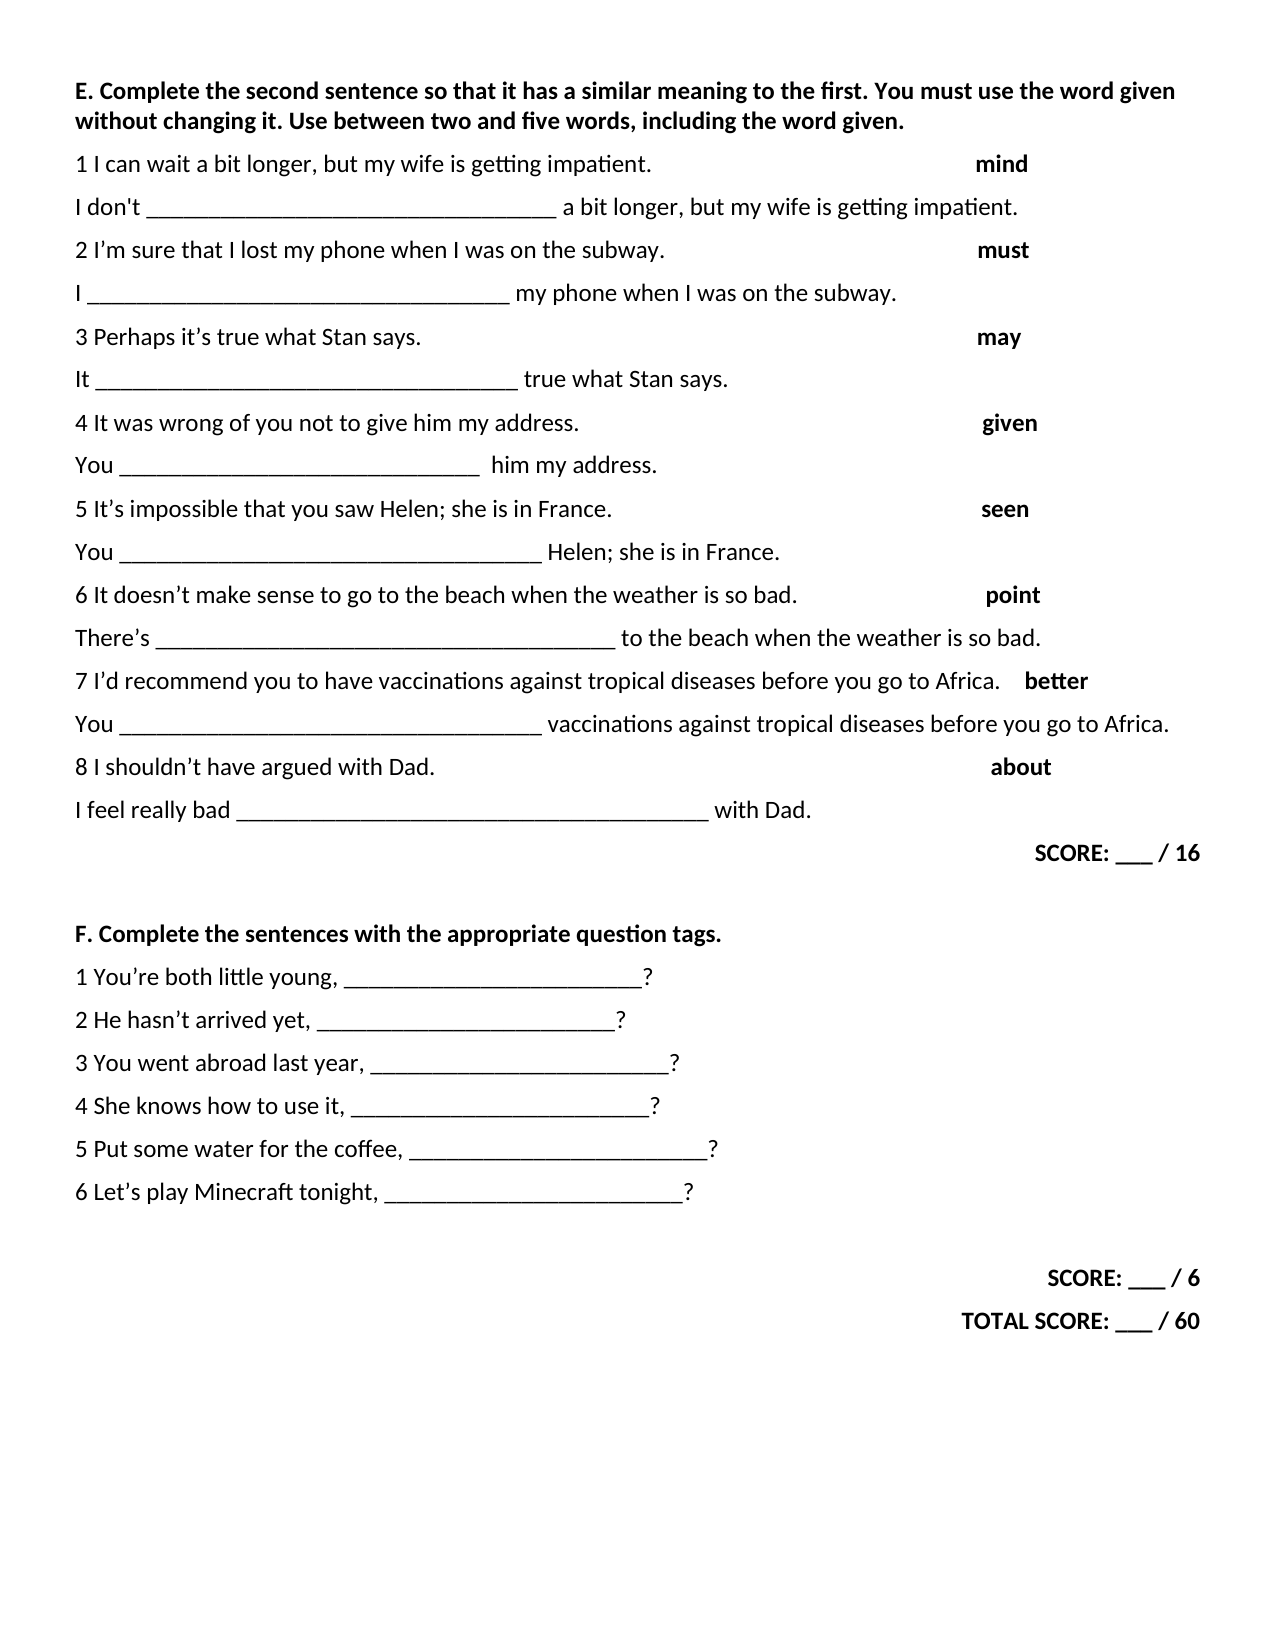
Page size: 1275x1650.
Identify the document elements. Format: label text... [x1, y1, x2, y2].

text 6 Let’s play Minecraft tonight, ________________________? [75, 1176, 1200, 1206]
text There’s _____________________________________ to the beach when the weather is so bad. [75, 622, 1200, 652]
list 2 I’m sure that I lost my phone when I was on the subway. must [75, 234, 1200, 265]
list 5 It’s impossible that you saw Helen; she is in France. seen [75, 493, 1200, 523]
text SCORE: ___ / 16 [75, 837, 1200, 867]
text SCORE: ___ / 6 [75, 1262, 1200, 1292]
text 7 I’d recommend you to have vaccinations against tropical diseases before you go to Africa. better [75, 665, 1200, 695]
text 5 Put some water for the coffee, ________________________? [75, 1133, 1200, 1163]
text 8 I shouldn’t have argued with Dad. about [75, 751, 1200, 781]
text TOTAL SCORE: ___ / 60 [75, 1305, 1200, 1336]
text You __________________________________ vaccinations against tropical diseases before you go to Africa. [75, 708, 1200, 738]
list It __________________________________ true what Stan says. [75, 364, 1200, 394]
text 3 You went abroad last year, ________________________? [75, 1047, 1200, 1077]
list 3 Perhaps it’s true what Stan says. may [75, 321, 1200, 351]
text 2 He hasn’t arrived yet, ________________________? [75, 1004, 1200, 1034]
text You _____________________________ him my address. [75, 450, 1200, 480]
list You __________________________________ Helen; she is in France. [75, 536, 1200, 566]
text 1 You’re both little young, ________________________? [75, 961, 1200, 991]
list I __________________________________ my phone when I was on the subway. [75, 278, 1200, 308]
list 4 It was wrong of you not to give him my address. given [75, 407, 1200, 437]
text I don't _________________________________ a bit longer, but my wife is getting impatient. [75, 192, 1200, 222]
text 6 It doesn’t make sense to go to the beach when the weather is so bad. point [75, 579, 1200, 609]
text F. Complete the sentences with the appropriate question tags. [75, 918, 1200, 948]
text 1 I can wait a bit longer, but my wife is getting impatient. mind [75, 148, 1200, 179]
text I feel really bad ______________________________________ with Dad. [75, 794, 1200, 824]
text 4 She knows how to use it, ________________________? [75, 1090, 1200, 1120]
text E. Complete the second sentence so that it has a similar meaning to the first. You must use the word given without changing it. Use between two and five words, including the word given. [75, 75, 1200, 136]
